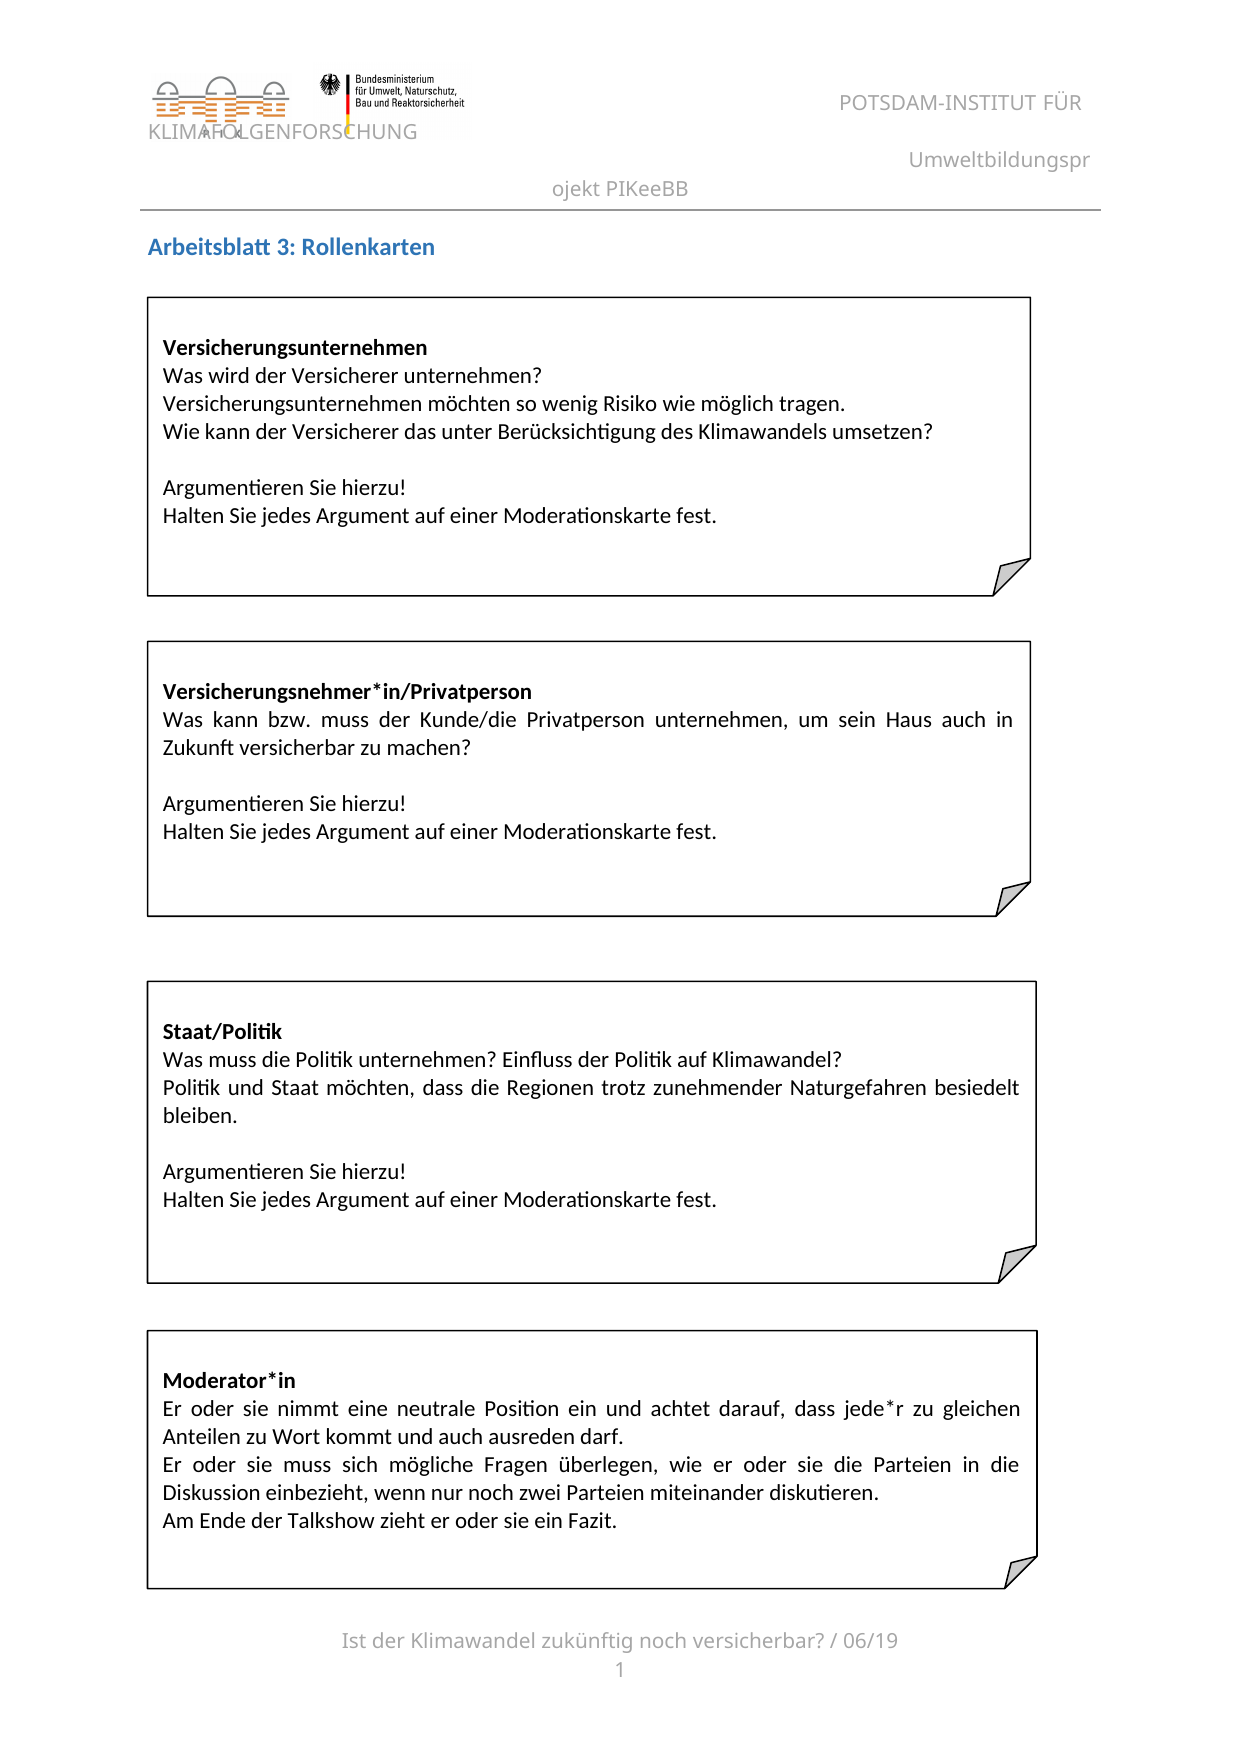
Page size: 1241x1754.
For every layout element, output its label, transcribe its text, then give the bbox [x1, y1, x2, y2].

picture [313, 62, 473, 140]
text Arbeitsblatt 3: Rollenkarten [148, 231, 1093, 261]
